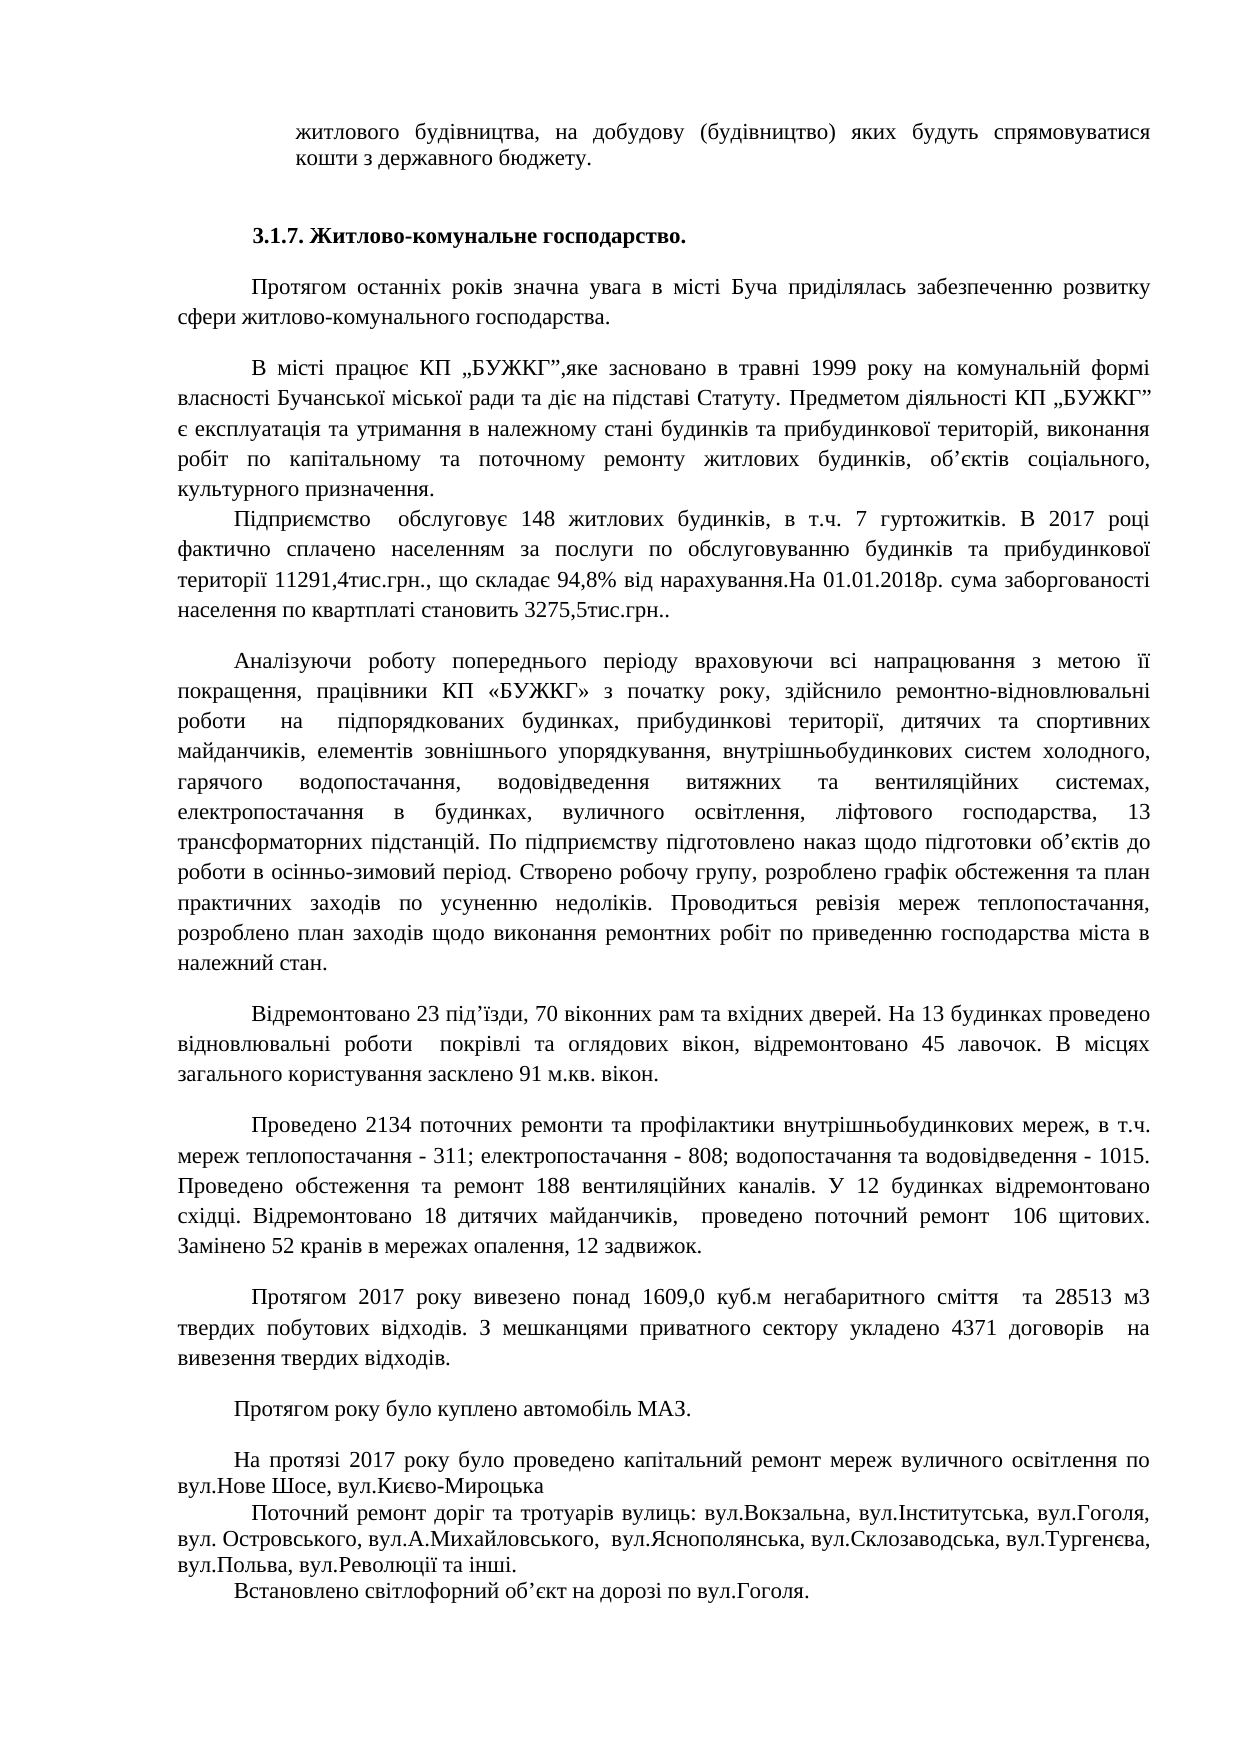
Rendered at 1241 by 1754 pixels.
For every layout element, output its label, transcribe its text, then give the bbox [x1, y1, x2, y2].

text Протягом 2017 року вивезено понад 1609,0 куб.м негабаритного сміття та 28513 м3 твердих побутових відходів. З мешканцями приватного сектору укладено 4371 договорів на вивезення твердих відходів. [177, 1283, 1152, 1370]
text Протягом року було куплено автомобіль МАЗ. [177, 1395, 1152, 1421]
text Відремонтовано 23 під’їзди, 70 віконних рам та вхідних дверей. На 13 будинках проведено відновлювальні роботи покрівлі та оглядових вікон, відремонтовано 45 лавочок. В місцях загального користування засклено 91 м.кв. вікон. [177, 1000, 1152, 1087]
text На протязі 2017 року було проведено капітальний ремонт мереж вуличного освітлення по вул.Нове Шосе, вул.Києво-Мироцька [177, 1446, 1152, 1498]
text Поточний ремонт доріг та тротуарів вулиць: вул.Вокзальна, вул.Інститутська, вул.Гоголя, вул. Островського, вул.А.Михайловського, вул.Яснополянська, вул.Склозаводська, вул.Тургенєва, вул.Польва, вул.Революції та інші. [177, 1498, 1152, 1578]
text Встановлено світлофорний об’єкт на дорозі по вул.Гоголя. [177, 1578, 1152, 1604]
text Підприємство обслуговує 148 житлових будинків, в т.ч. 7 гуртожитків. В 2017 році фактично сплачено населенням за послуги по обслуговуванню будинків та прибудинкової території 11291,4тис.грн., що складає 94,8% від нарахування.На 01.01.2018р. сума заборгованості населення по квартплаті становить 3275,5тис.грн.. [177, 505, 1152, 622]
text Проведено 2134 поточних ремонти та профілактики внутрішньобудинкових мереж, в т.ч. мереж теплопостачання - 311; електропостачання - 808; водопостачання та водовідведення - 1015. Проведено обстеження та ремонт 188 вентиляційних каналів. У 12 будинках відремонтовано східці. Відремонтовано 18 дитячих майданчиків, проведено поточний ремонт 106 щитових. Замінено 52 кранів в мережах опалення, 12 задвижок. [177, 1111, 1152, 1259]
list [252, 118, 1152, 171]
text В місті працює КП „БУЖКГ”,яке засновано в травні 1999 року на комунальній формі власності Бучанської міської ради та діє на підставі Статуту. Предметом діяльності КП „БУЖКГ” є експлуатація та утримання в належному стані будинків та прибудинкової територій, виконання робіт по капітальному та поточному ремонту житлових будинків, об’єктів соціального, культурного призначення. [177, 354, 1152, 501]
text Аналізуючи роботу попереднього періоду враховуючи всі напрацювання з метою її покращення, працівники КП «БУЖКГ» з початку року, здійснило ремонтно-відновлювальні роботи на підпорядкованих будинках, прибудинкові території, дитячих та спортивних майданчиків, елементів зовнішнього упорядкування, внутрішньобудинкових систем холодного, гарячого водопостачання, водовідведення витяжних та вентиляційних системах, електропостачання в будинках, вуличного освітлення, ліфтового господарства, 13 трансформаторних підстанцій. По підприємству підготовлено наказ щодо підготовки об’єктів до роботи в осінньо-зимовий період. Створено робочу групу, розроблено графік обстеження та план практичних заходів по усуненню недоліків. Проводиться ревізія мереж теплопостачання, розроблено план заходів щодо виконання ремонтних робіт по приведенню господарства міста в належний стан. [177, 647, 1152, 975]
text Протягом останніх років значна увага в місті Буча приділялась забезпеченню розвитку сфери житлово-комунального господарства. [177, 273, 1152, 329]
text 3.1.7. Житлово-комунальне господарство. [177, 222, 1152, 248]
